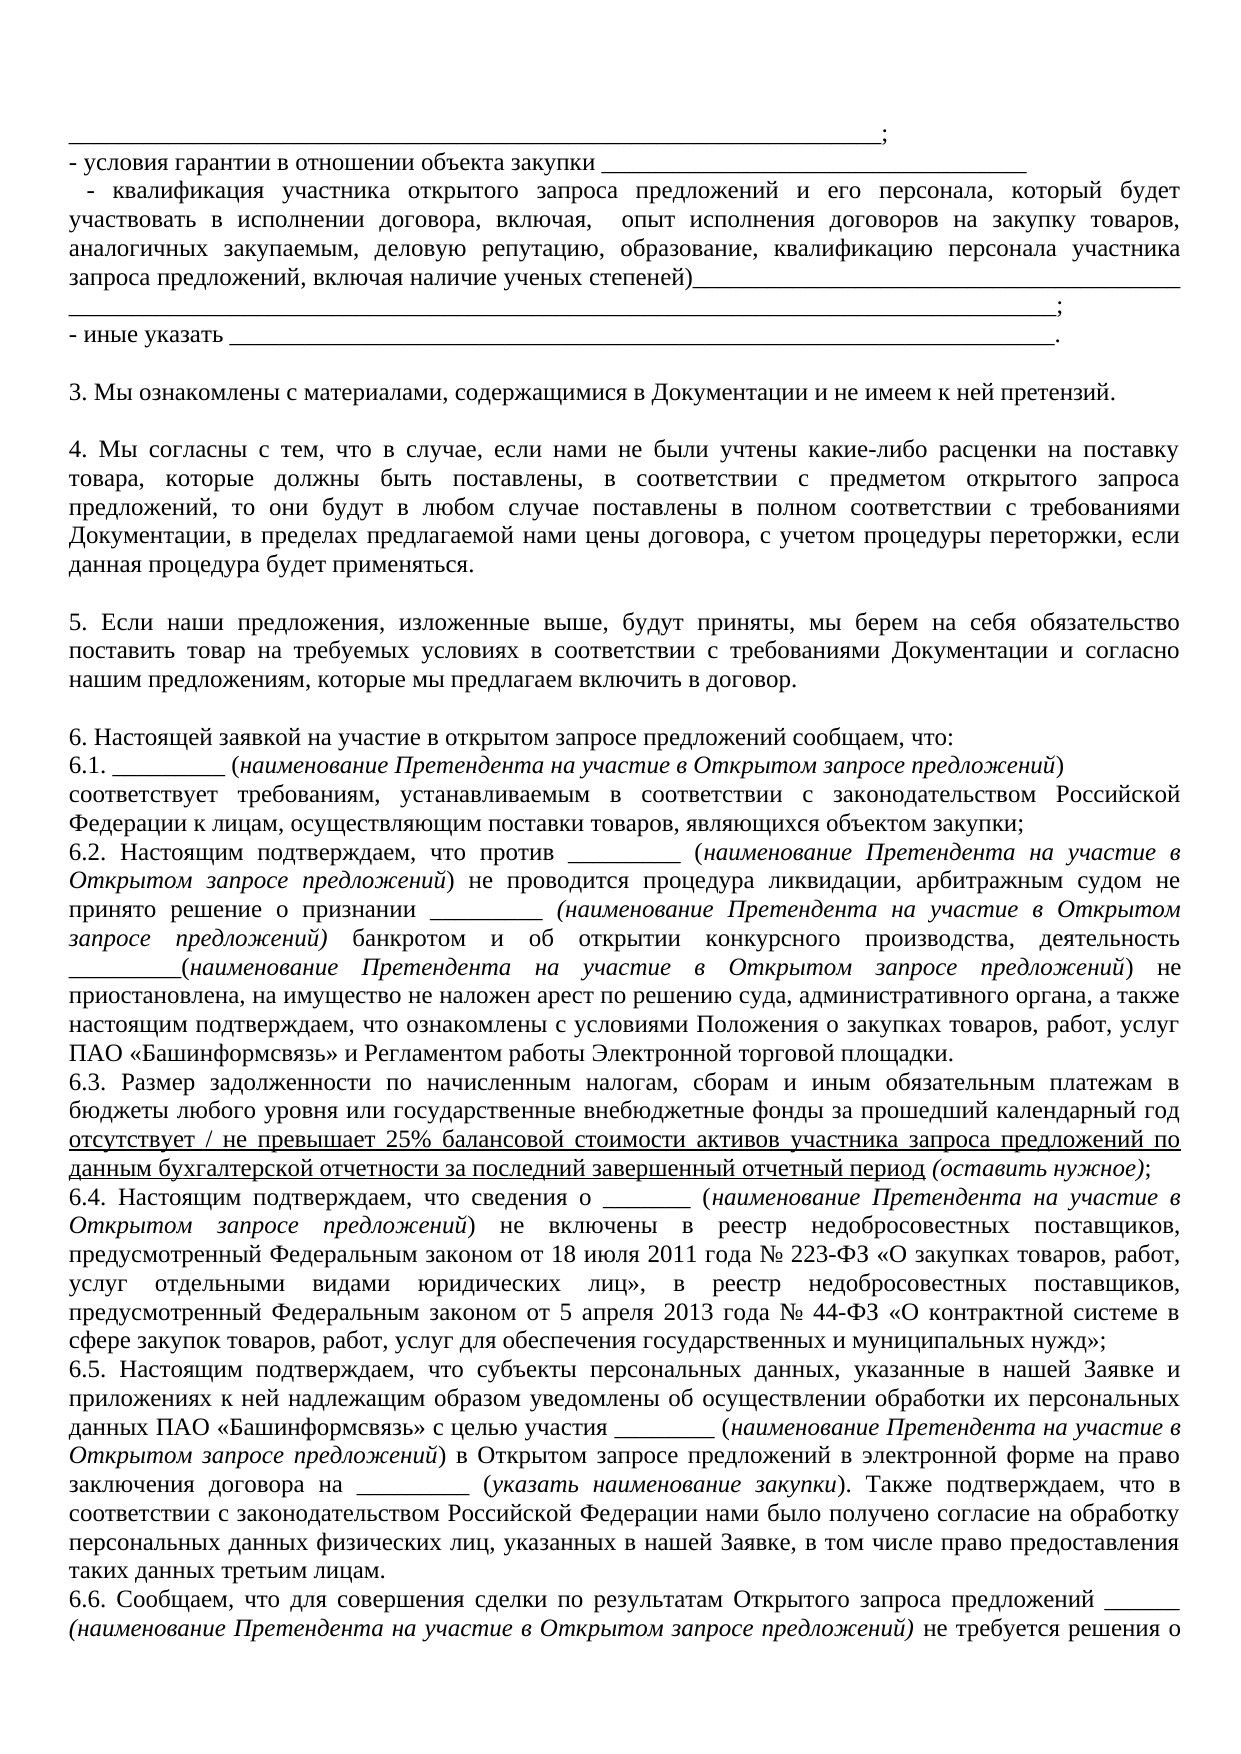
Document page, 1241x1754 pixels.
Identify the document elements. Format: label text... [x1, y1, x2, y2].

table_cell 4. Мы согласны с тем, что в случае, если нами не были учтены какие-либо расценки на поставку товара, которые должны быть поставлены, в соответствии с предметом открытого запроса предложений, то они будут в любом случае поставлены в полном соответствии с требованиями Документации, в пределах предлагаемой нами цены договора, с учетом процедуры переторжки, если данная процедура будет применяться. [58, 406, 1192, 607]
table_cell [58, 118, 1192, 406]
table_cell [58, 722, 1192, 1642]
table_cell 5. Если наши предложения, изложенные выше, будут приняты, мы берем на себя обязательство поставить товар на требуемых условиях в соответствии с требованиями Документации и согласно нашим предложениям, которые мы предлагаем включить в договор. [58, 607, 1192, 722]
